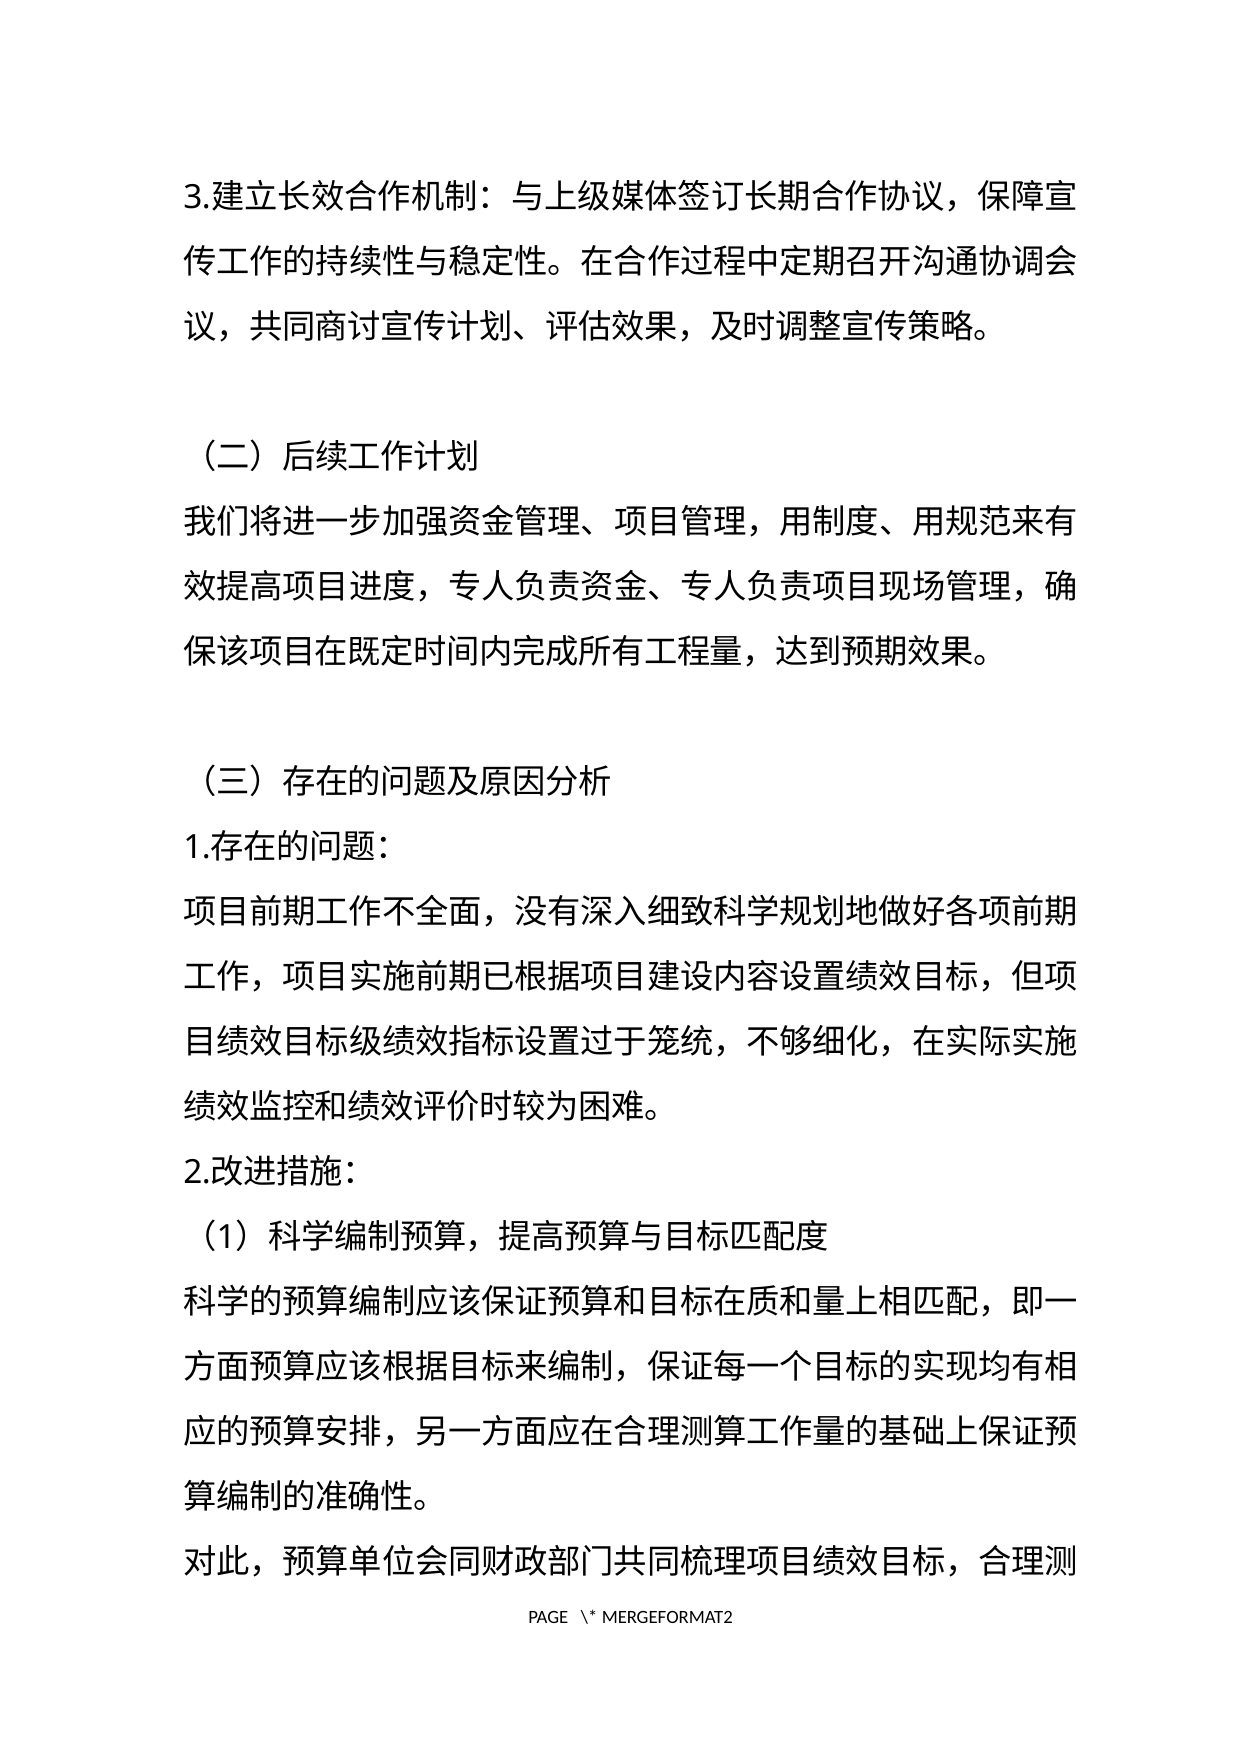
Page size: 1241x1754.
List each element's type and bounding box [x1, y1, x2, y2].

text [183, 162, 1078, 1592]
